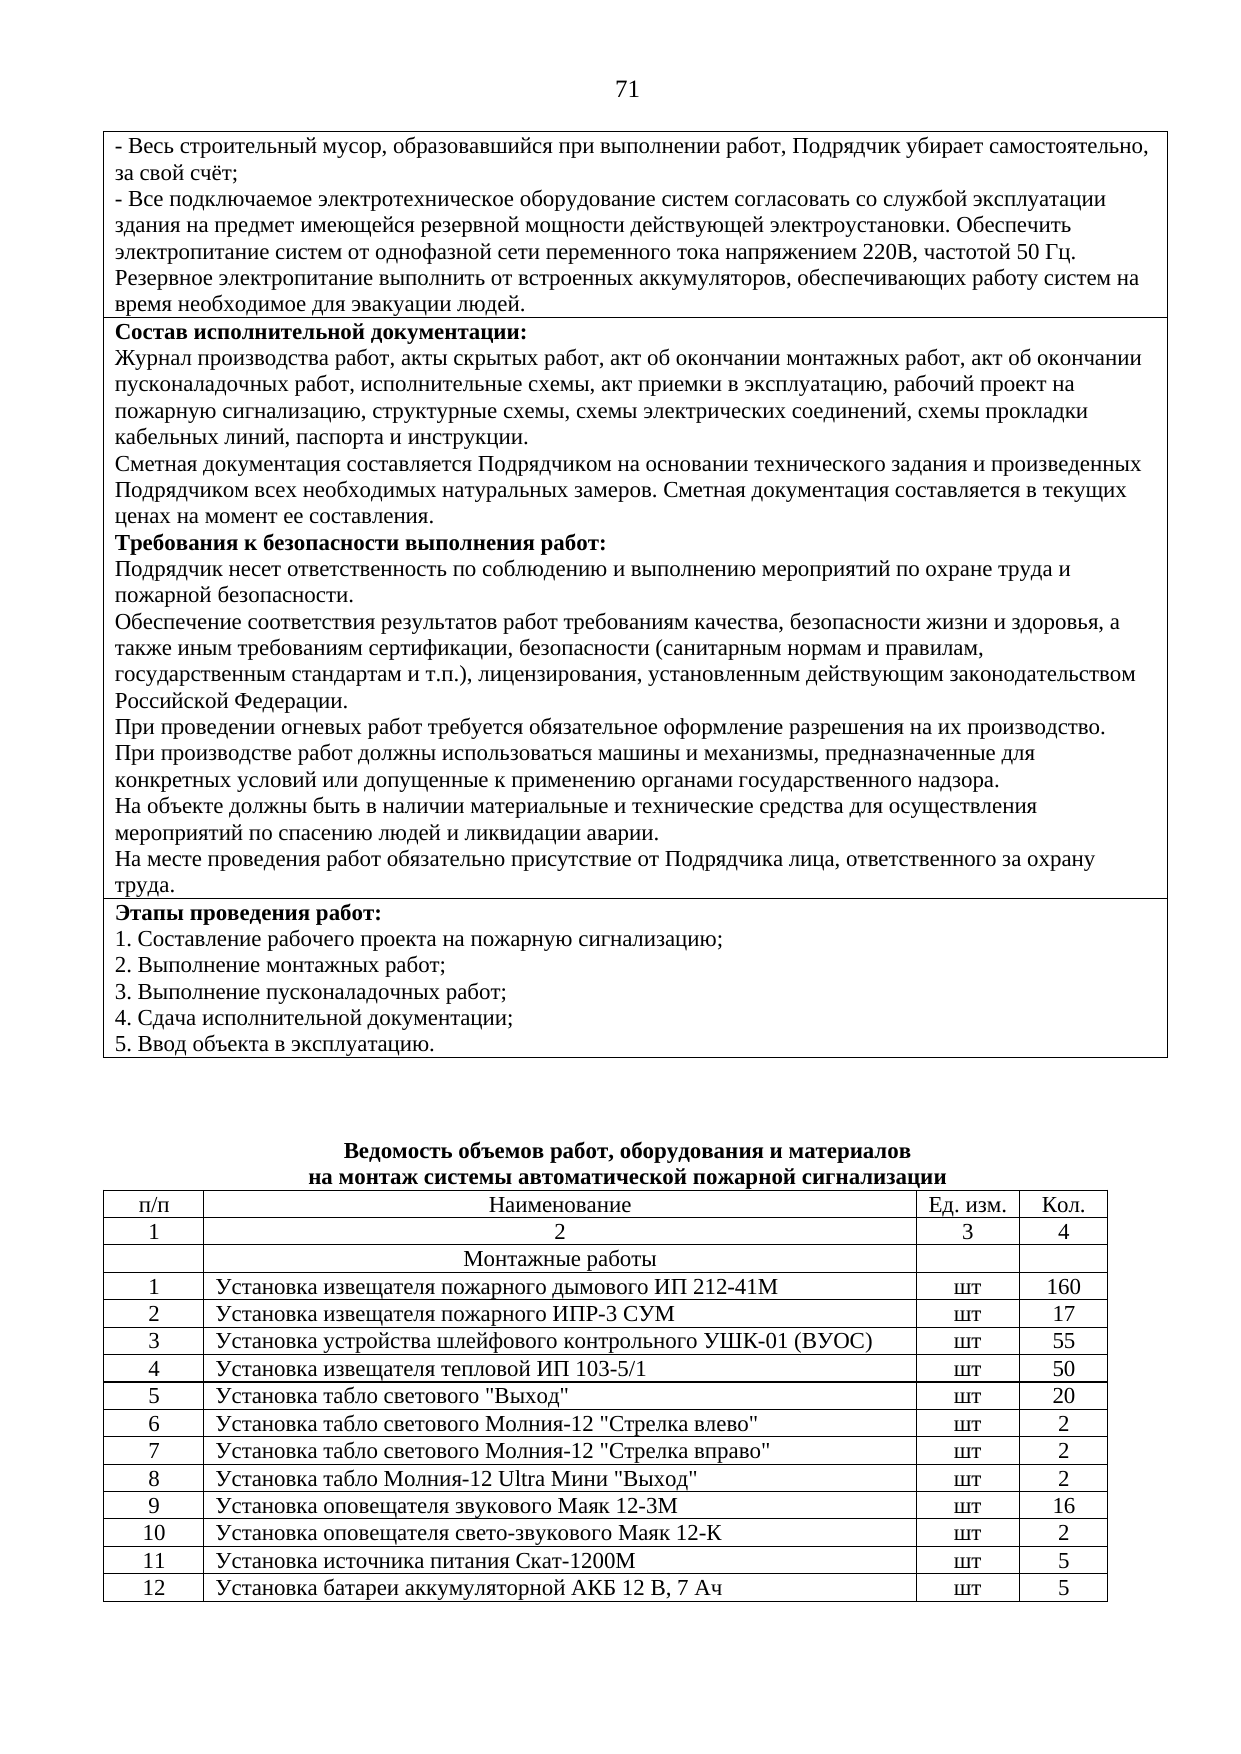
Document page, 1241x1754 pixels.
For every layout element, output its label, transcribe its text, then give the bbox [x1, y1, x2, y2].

table_cell шт [917, 1547, 1019, 1573]
table_cell Установка табло Молния-12 Ultra Мини "Выход" [204, 1465, 916, 1491]
table_cell шт [917, 1465, 1019, 1491]
table_cell 10 [104, 1519, 203, 1546]
table_cell [104, 1245, 203, 1272]
table_cell шт [917, 1328, 1019, 1354]
table_cell шт [917, 1574, 1019, 1601]
table_cell 1 [104, 1273, 203, 1299]
table_cell 16 [1020, 1492, 1107, 1518]
table_cell 3 [104, 1328, 203, 1354]
table_cell шт [917, 1300, 1019, 1327]
table_cell Установка батареи аккумуляторной АКБ 12 В, 7 Ач [204, 1574, 916, 1601]
table_cell Установка оповещателя свето-звукового Маяк 12-К [204, 1519, 916, 1546]
table_cell [917, 1245, 1019, 1272]
table_cell 2 [1020, 1465, 1107, 1491]
table_cell 20 [1020, 1383, 1107, 1409]
table_cell 2 [1020, 1437, 1107, 1463]
table_cell шт [917, 1519, 1019, 1546]
table_cell [1020, 1245, 1107, 1272]
table_cell 12 [104, 1574, 203, 1601]
table_cell шт [917, 1437, 1019, 1463]
table_cell Установка табло светового "Выход" [204, 1383, 916, 1409]
table_cell 1 [104, 1218, 203, 1244]
table_cell Состав исполнительной документации: Журнал производства работ, акты скрытых работ, акт об окончании монтажных работ, акт об окончании пусконаладочных работ, исполнительные схемы, акт приемки в эксплуатацию, рабочий проект на пожарную сигнализацию, структурные схемы, схемы электрических соединений, схемы прокладки кабельных линий, паспорта и инструкции. Сметная документация составляется Подрядчиком на основании технического задания и произведенных Подрядчиком всех необходимых натуральных замеров. Сметная документация составляется в текущих ценах на момент ее составления. Требования к безопасности выполнения работ: Подрядчик несет ответственность по соблюдению и выполнению мероприятий по охране труда и пожарной безопасности. Обеспечение соответствия результатов работ требованиям качества, безопасности жизни и здоровья, а также иным требованиям сертификации, безопасности (санитарным нормам и правилам, государственным стандартам и т.п.), лицензирования, установленным действующим законодательством Российской Федерации. При проведении огневых работ требуется обязательное оформление разрешения на их производство. При производстве работ должны использоваться машины и механизмы, предназначенные для конкретных условий или допущенные к применению органами государственного надзора. На объекте должны быть в наличии материальные и технические средства для осуществления мероприятий по спасению людей и ликвидации аварии. На месте проведения работ обязательно присутствие от Подрядчика лица, ответственного за охрану труда. [104, 318, 1167, 898]
table_cell 5 [104, 1383, 203, 1409]
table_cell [104, 132, 1167, 317]
table_cell 4 [104, 1355, 203, 1381]
table_cell шт [917, 1355, 1019, 1381]
table_cell 8 [104, 1465, 203, 1491]
table_cell 7 [104, 1437, 203, 1463]
text Ведомость объемов работ, оборудования и материалов [103, 1137, 1152, 1163]
table_cell 2 [1020, 1410, 1107, 1436]
table_cell Установка извещателя пожарного дымового ИП 212-41М [204, 1273, 916, 1299]
table_cell Установка табло светового Молния-12 "Стрелка вправо" [204, 1437, 916, 1463]
table_header Ед. изм. [917, 1191, 1019, 1217]
table_cell шт [917, 1410, 1019, 1436]
table_cell Установка извещателя пожарного ИПР-3 СУМ [204, 1300, 916, 1327]
table_cell Установка источника питания Скат-1200М [204, 1547, 916, 1573]
table_cell 4 [1020, 1218, 1107, 1244]
table_cell 3 [917, 1218, 1019, 1244]
table_cell 5 [1020, 1574, 1107, 1601]
table_header Кол. [1020, 1191, 1107, 1217]
table_cell 17 [1020, 1300, 1107, 1327]
table_cell 160 [1020, 1273, 1107, 1299]
text на монтаж системы автоматической пожарной сигнализации [103, 1163, 1152, 1189]
table_header п/п [104, 1191, 203, 1217]
table_cell Этапы проведения работ: 1. Составление рабочего проекта на пожарную сигнализацию; 2. Выполнение монтажных работ; 3. Выполнение пусконаладочных работ; 4. Сдача исполнительной документации; 5. Ввод объекта в эксплуатацию. [104, 899, 1167, 1057]
table_cell шт [917, 1492, 1019, 1518]
table_header Наименование [204, 1191, 916, 1217]
table_cell 9 [104, 1492, 203, 1518]
table_cell Установка оповещателя звукового Маяк 12-3М [204, 1492, 916, 1518]
table_cell 55 [1020, 1328, 1107, 1354]
table_cell 50 [1020, 1355, 1107, 1381]
table_cell 5 [1020, 1547, 1107, 1573]
table_cell шт [917, 1273, 1019, 1299]
table_cell Установка извещателя тепловой ИП 103-5/1 [204, 1355, 916, 1381]
table_cell 11 [104, 1547, 203, 1573]
table_cell 2 [1020, 1519, 1107, 1546]
table_cell 2 [104, 1300, 203, 1327]
table_cell Установка табло светового Молния-12 "Стрелка влево" [204, 1410, 916, 1436]
table_cell Монтажные работы [204, 1245, 916, 1272]
table_cell 6 [104, 1410, 203, 1436]
table_cell шт [917, 1383, 1019, 1409]
table_cell Установка устройства шлейфового контрольного УШК-01 (ВУОС) [204, 1328, 916, 1354]
table_cell 2 [204, 1218, 916, 1244]
